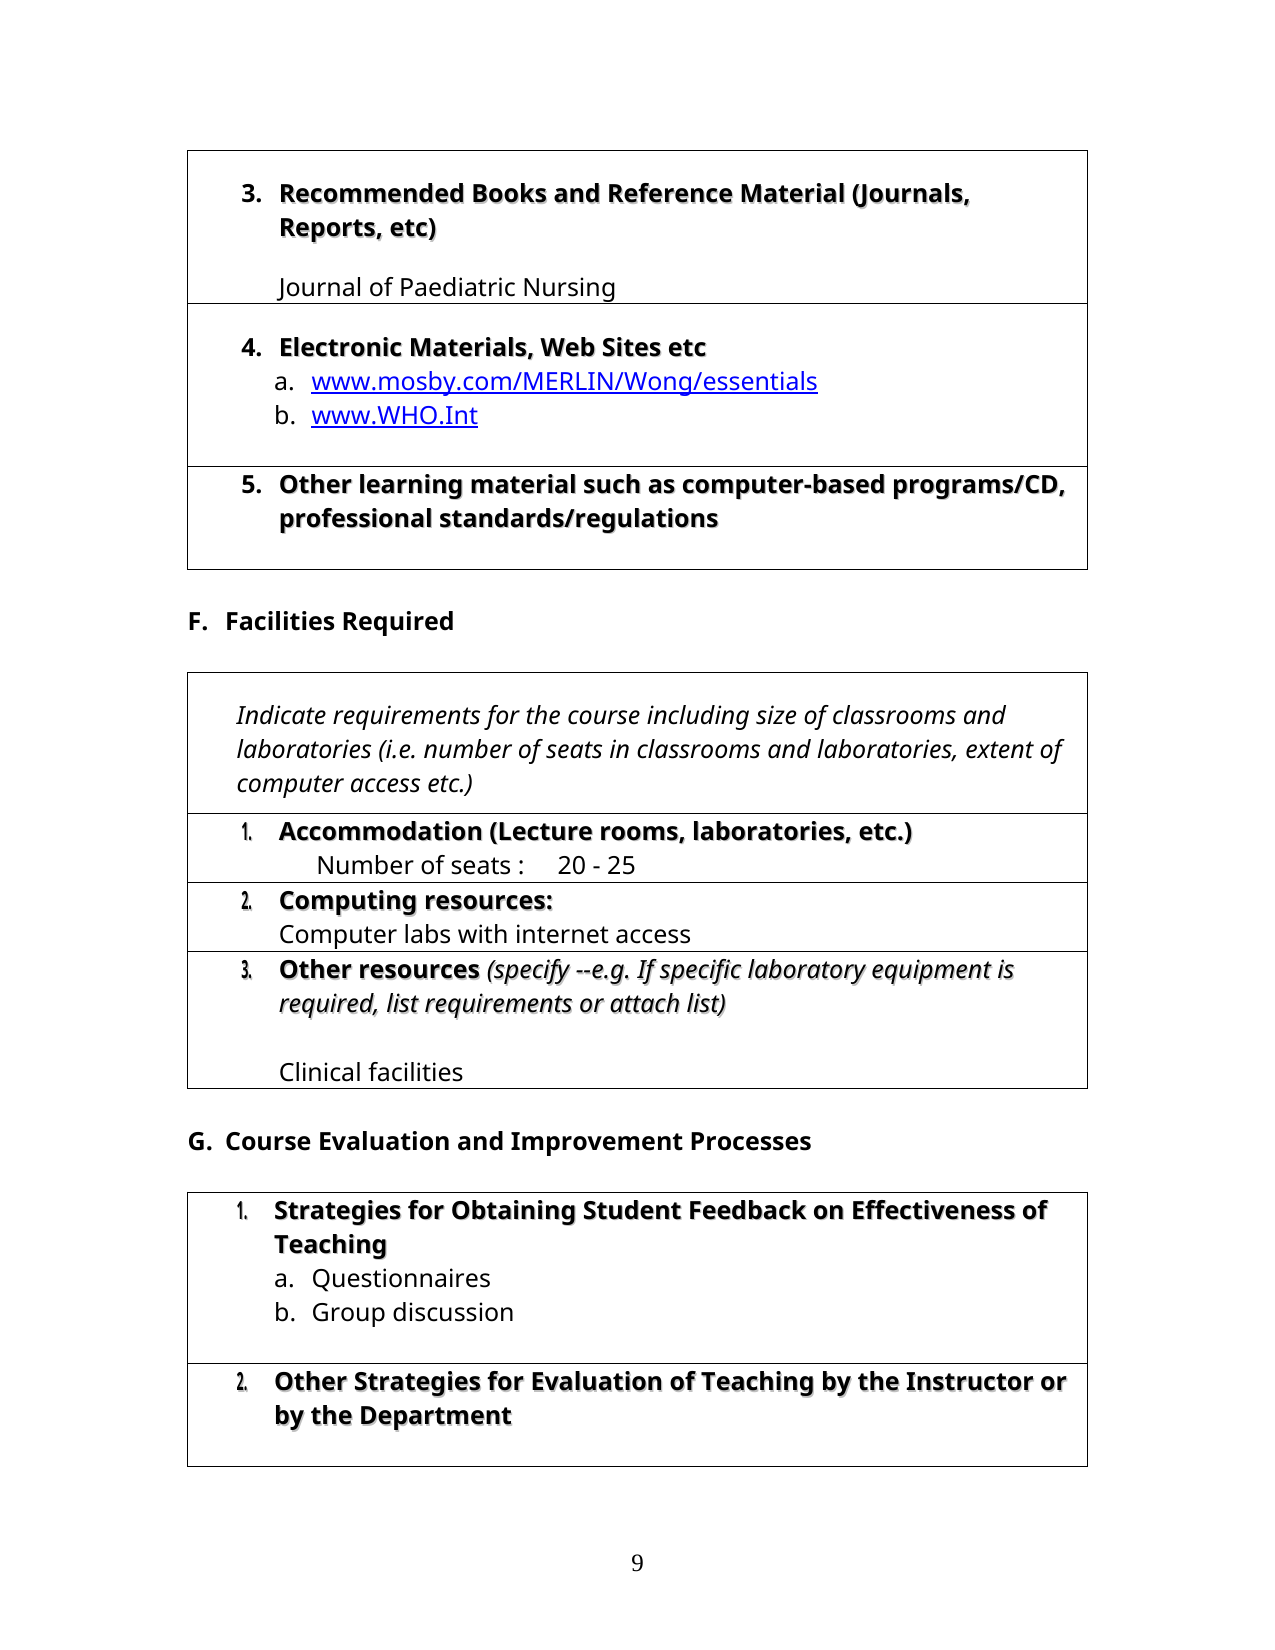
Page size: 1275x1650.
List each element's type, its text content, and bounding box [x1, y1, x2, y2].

table_cell Number of seats : [188, 848, 546, 882]
table_header Indicate requirements for the course including size of classrooms and laboratories (i.e. number of seats in classrooms and laboratories, extent of computer access etc.) [188, 673, 1087, 813]
table_cell Electronic Materials, Web Sites etc www.mosby.com/MERLIN/Wong/essentials www.WHO.Int [188, 304, 1087, 466]
table_cell Accommodation (Lecture rooms, laboratories, etc.) [188, 814, 1087, 848]
table_cell Recommended Books and Reference Material (Journals, Reports, etc) Journal of Paediatric Nursing [188, 151, 1087, 303]
table_cell 20 - 25 [546, 848, 1087, 882]
list Course Evaluation and Improvement Processes [187, 1123, 1087, 1157]
table_cell Computing resources: Computer labs with internet access [188, 883, 1087, 951]
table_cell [188, 1364, 1087, 1466]
table_header Strategies for Obtaining Student Feedback on Effectiveness of Teaching Questionnaires Group discussion [188, 1193, 1087, 1363]
list Facilities Required [187, 604, 1087, 638]
table_cell Other resources (specify --e.g. If specific laboratory equipment is required, list requirements or attach list) Clinical facilities [188, 952, 1087, 1088]
table_cell Other learning material such as computer-based programs/CD, professional standards/regulations [188, 467, 1087, 569]
